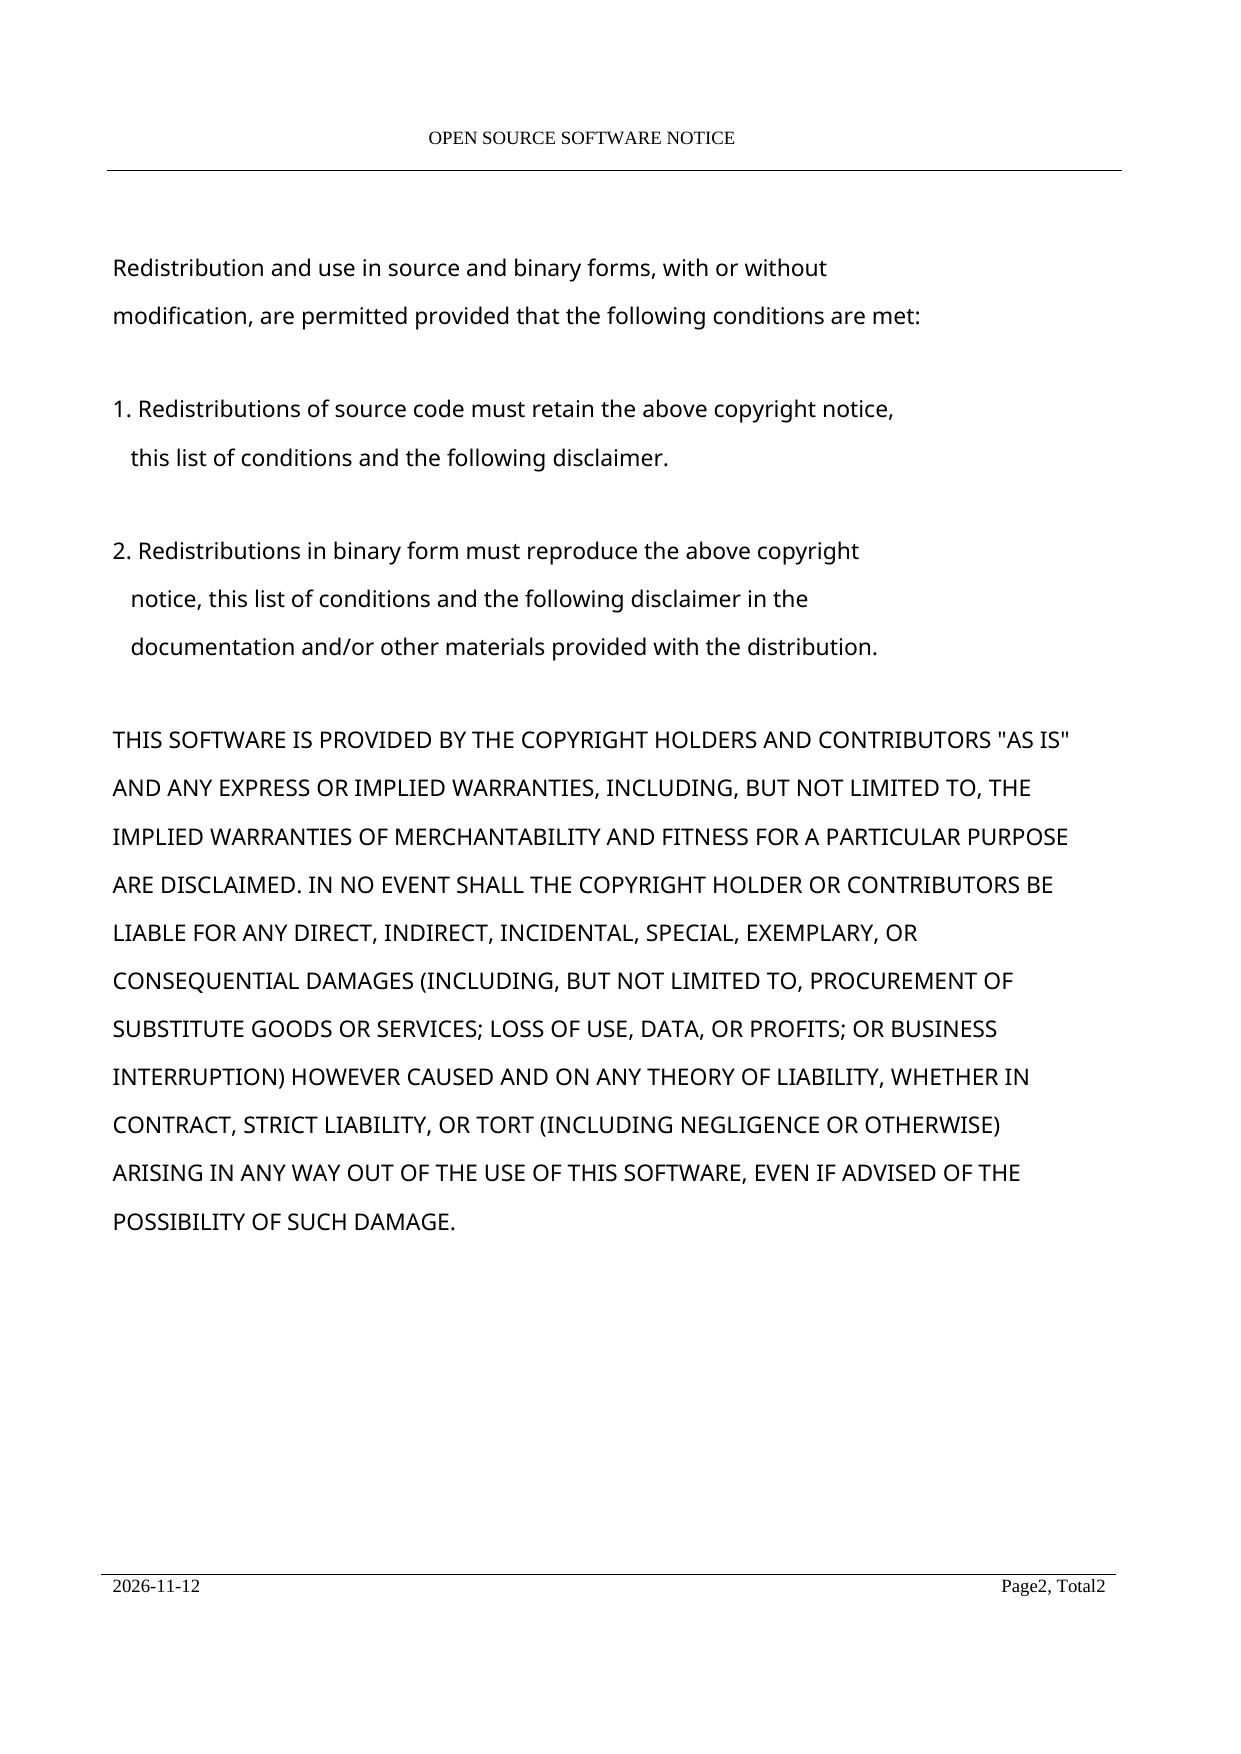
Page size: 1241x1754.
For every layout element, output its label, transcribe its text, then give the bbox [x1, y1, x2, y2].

text 1. Redistributions of source code must retain the above copyright notice, [112, 393, 1128, 425]
text CONTRACT, STRICT LIABILITY, OR TORT (INCLUDING NEGLIGENCE OR OTHERWISE) [112, 1109, 1128, 1141]
text modification, are permitted provided that the following conditions are met: [112, 299, 1128, 332]
text this list of conditions and the following disclaimer. [112, 441, 1128, 473]
text AND ANY EXPRESS OR IMPLIED WARRANTIES, INCLUDING, BUT NOT LIMITED TO, THE [112, 772, 1128, 804]
text ARISING IN ANY WAY OUT OF THE USE OF THIS SOFTWARE, EVEN IF ADVISED OF THE [112, 1157, 1128, 1189]
text documentation and/or other materials provided with the distribution. [112, 630, 1128, 663]
text LIABLE FOR ANY DIRECT, INDIRECT, INCIDENTAL, SPECIAL, EXEMPLARY, OR [112, 916, 1128, 949]
text CONSEQUENTIAL DAMAGES (INCLUDING, BUT NOT LIMITED TO, PROCUREMENT OF [112, 964, 1128, 997]
text IMPLIED WARRANTIES OF MERCHANTABILITY AND FITNESS FOR A PARTICULAR PURPOSE [112, 820, 1128, 852]
text ARE DISCLAIMED. IN NO EVENT SHALL THE COPYRIGHT HOLDER OR CONTRIBUTORS BE [112, 868, 1128, 901]
text Redistribution and use in source and binary forms, with or without [112, 251, 1128, 284]
text INTERRUPTION) HOWEVER CAUSED AND ON ANY THEORY OF LIABILITY, WHETHER IN [112, 1061, 1128, 1093]
text SUBSTITUTE GOODS OR SERVICES; LOSS OF USE, DATA, OR PROFITS; OR BUSINESS [112, 1012, 1128, 1045]
text notice, this list of conditions and the following disclaimer in the [112, 582, 1128, 615]
text THIS SOFTWARE IS PROVIDED BY THE COPYRIGHT HOLDERS AND CONTRIBUTORS "AS IS" [112, 724, 1128, 756]
text 2. Redistributions in binary form must reproduce the above copyright [112, 534, 1128, 567]
text POSSIBILITY OF SUCH DAMAGE. [112, 1205, 1128, 1237]
